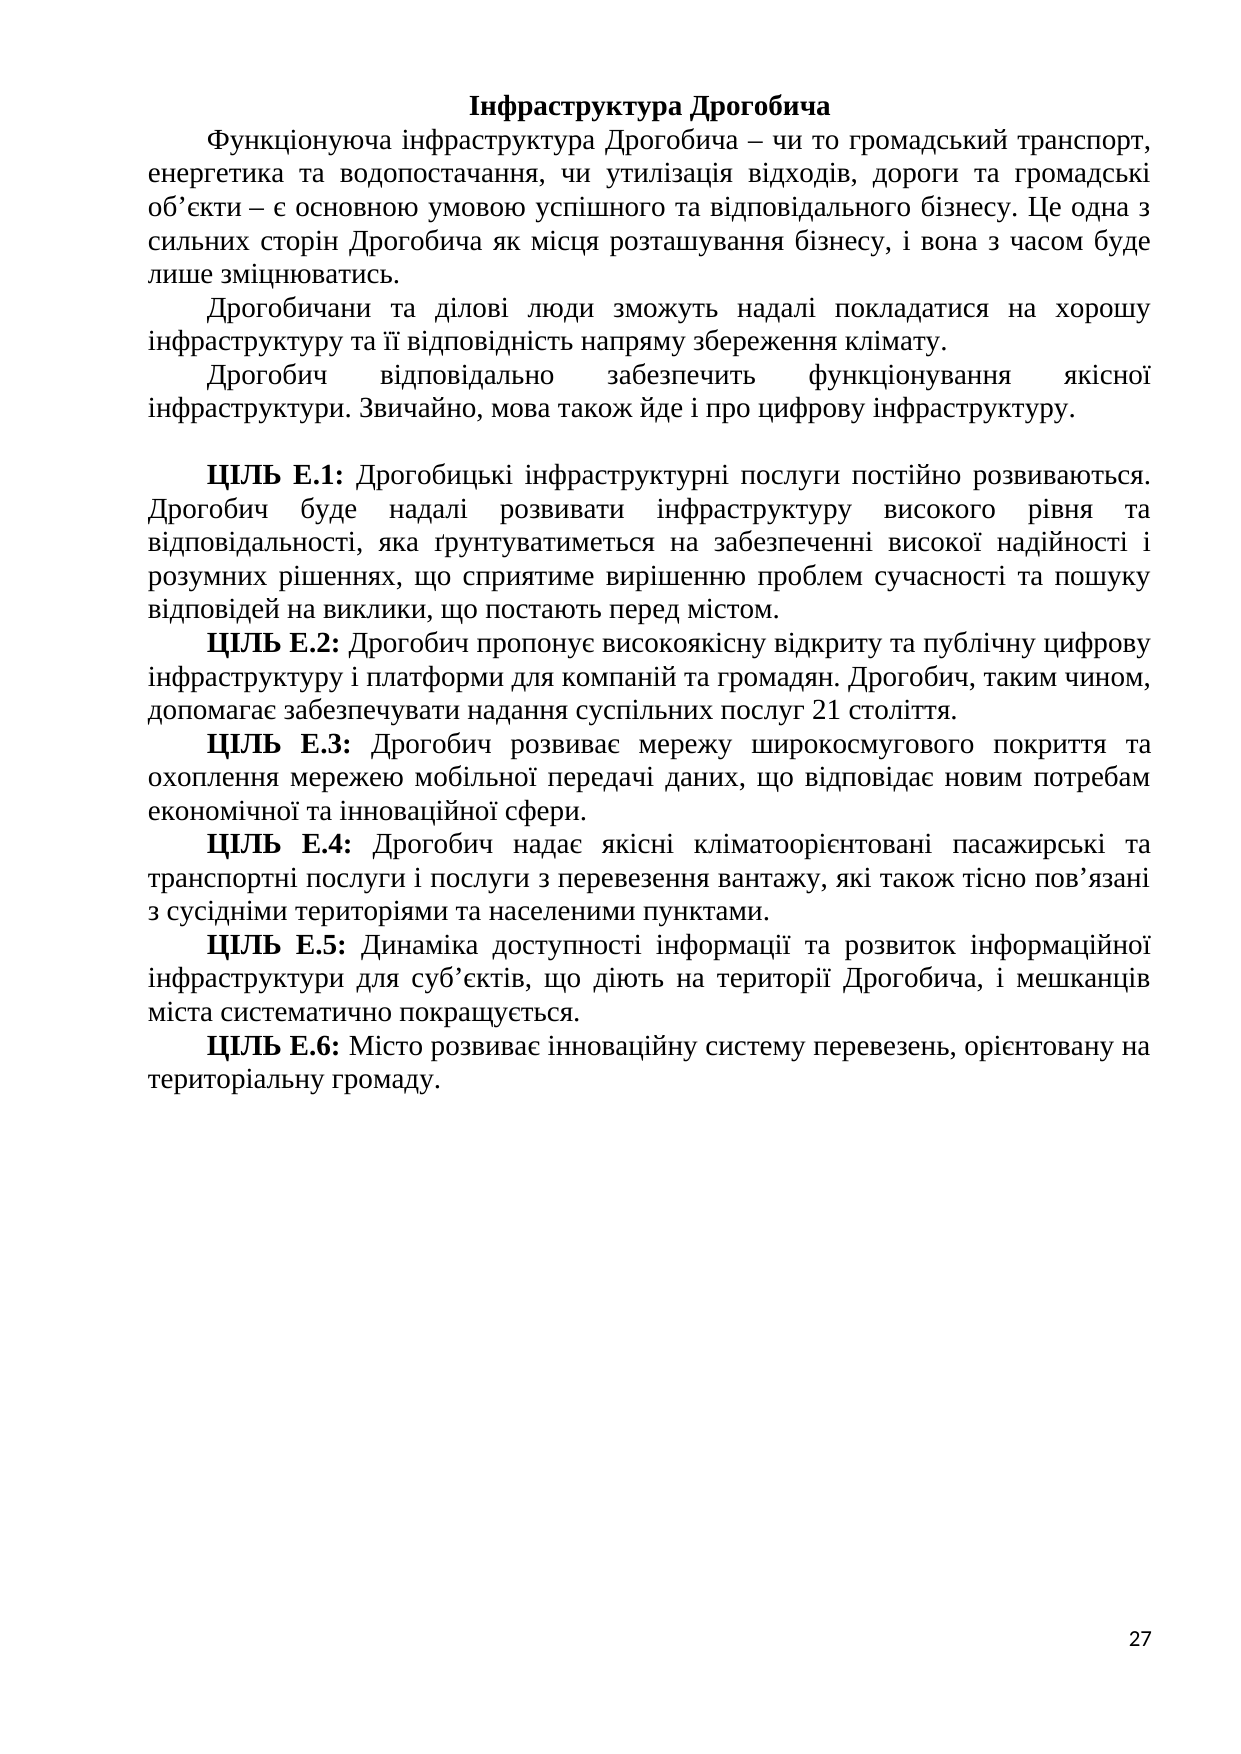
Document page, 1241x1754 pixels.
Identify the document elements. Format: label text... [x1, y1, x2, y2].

text Функціонуюча інфраструктура Дрогобича – чи то громадський транспорт, енергетика та водопостачання, чи утилізація відходів, дороги та громадські об’єкти – є основною умовою успішного та відповідального бізнесу. Це одна з сильних сторін Дрогобича як місця розташування бізнесу, і вона з часом буде лише зміцнюватись. [148, 122, 1152, 290]
text Дрогобичани та ділові люди зможуть надалі покладатися на хорошу інфраструктуру та її відповідність напряму збереження клімату. [148, 290, 1152, 357]
text ЦІЛЬ E.3: Дрогобич розвиває мережу широкосмугового покриття та охоплення мережею мобільної передачі даних, що відповідає новим потребам економічної та інноваційної сфери. [148, 726, 1152, 826]
text ЦІЛЬ Е.6: Місто розвиває інноваційну систему перевезень, орієнтовану на територіальну громаду. [148, 1028, 1152, 1095]
text ЦІЛЬ Е.2: Дрогобич пропонує високоякісну відкриту та публічну цифрову інфраструктуру і платформи для компаній та громадян. Дрогобич, таким чином, допомагає забезпечувати надання суспільних послуг 21 століття. [148, 625, 1152, 726]
text Інфраструктура Дрогобича [148, 88, 1152, 122]
text ЦІЛЬ E.4: Дрогобич надає якісні кліматоорієнтовані пасажирські та транспортні послуги і послуги з перевезення вантажу, які також тісно пов’язані з сусідніми територіями та населеними пунктами. [148, 826, 1152, 927]
text ЦІЛЬ Е.5: Динаміка доступності інформації та розвиток інформаційної інфраструктури для суб’єктів, що діють на території Дрогобича, і мешканців міста систематично покращується. [148, 927, 1152, 1028]
text Дрогобич відповідально забезпечить функціонування якісної інфраструктури. Звичайно, мова також йде і про цифрову інфраструктуру. [148, 357, 1152, 424]
text ЦІЛЬ Е.1: Дрогобицькі інфраструктурні послуги постійно розвиваються. Дрогобич буде надалі розвивати інфраструктуру високого рівня та відповідальності, яка ґрунтуватиметься на забезпеченні високої надійності і розумних рішеннях, що сприятиме вирішенню проблем сучасності та пошуку відповідей на виклики, що постають перед містом. [148, 457, 1152, 625]
